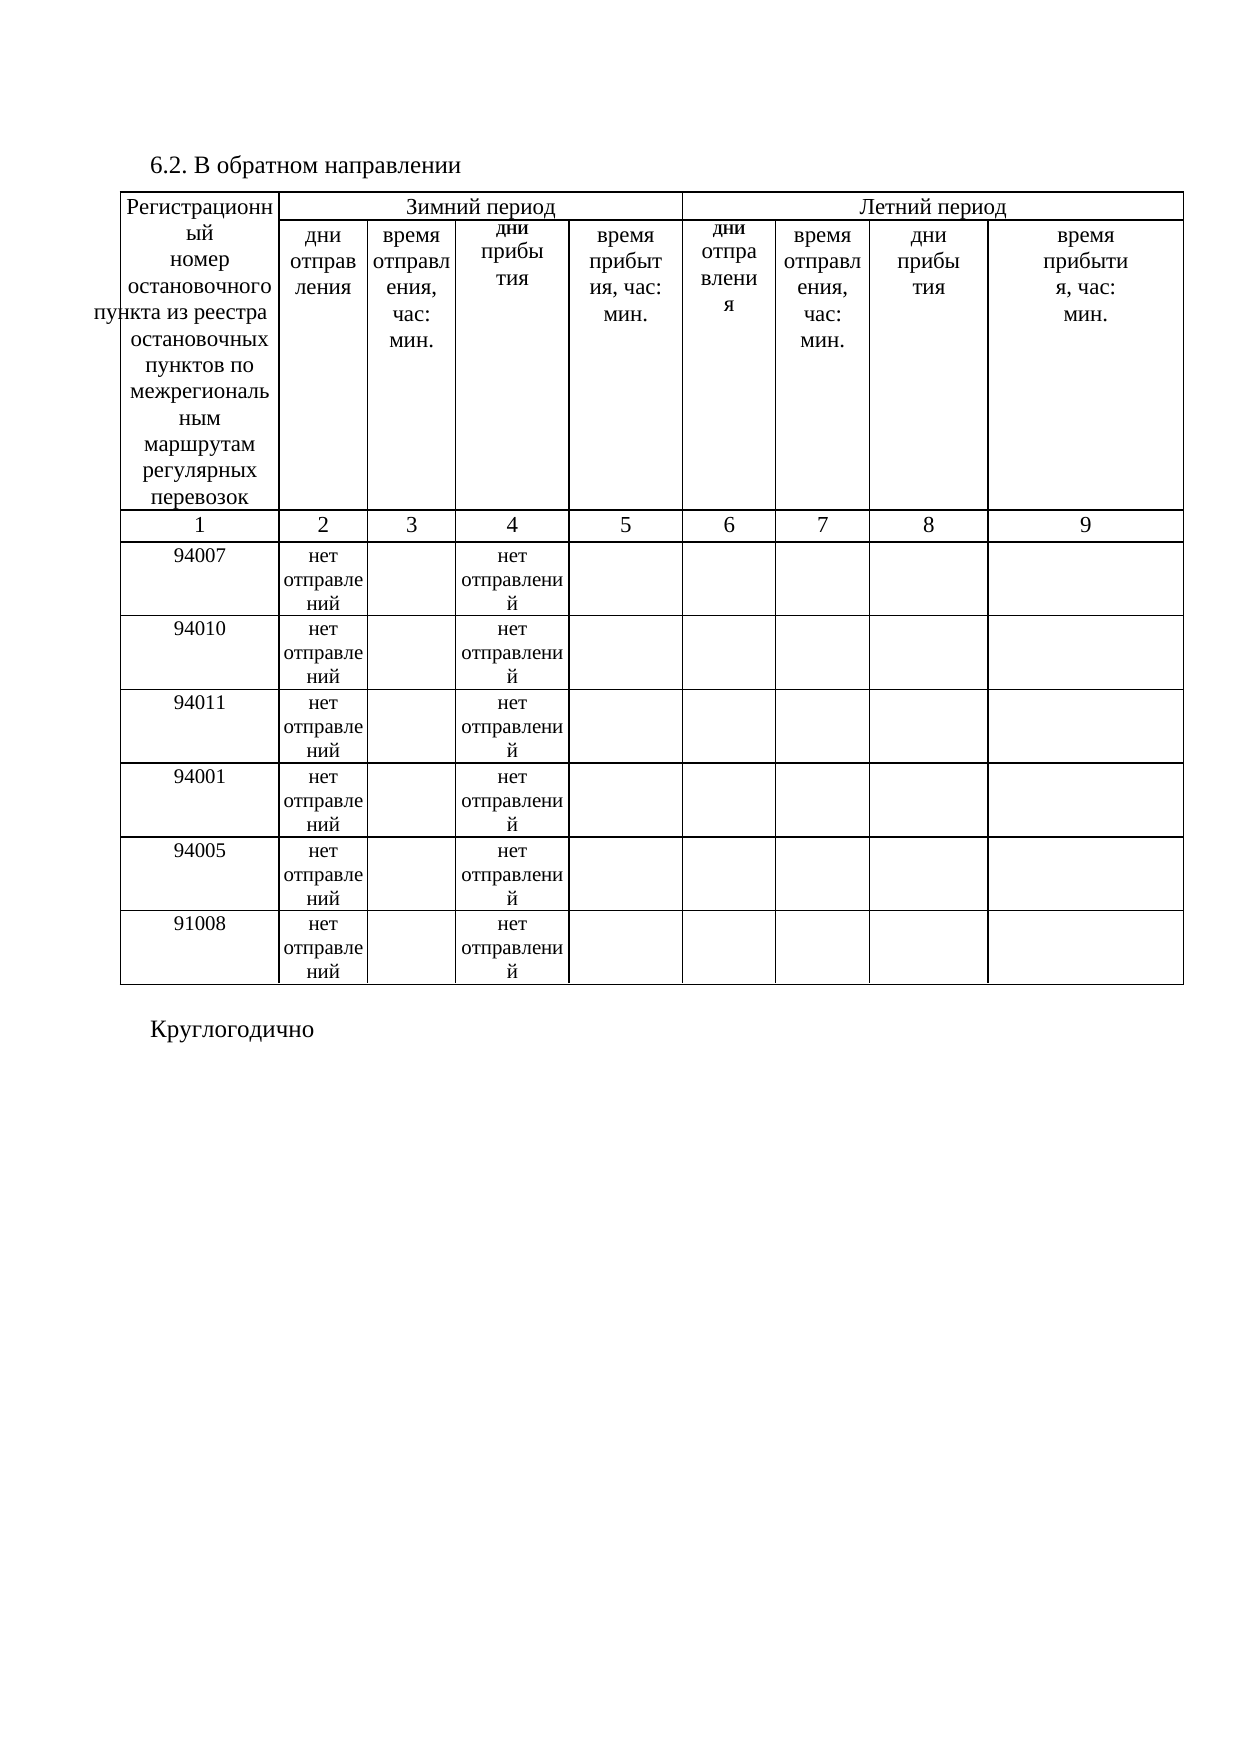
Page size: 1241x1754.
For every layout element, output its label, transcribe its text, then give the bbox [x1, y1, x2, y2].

table_cell [776, 543, 869, 615]
table_cell нет отправлений [456, 616, 568, 688]
table_cell [989, 764, 1183, 836]
table_cell [368, 690, 455, 762]
table_cell [368, 838, 455, 910]
table_cell 94010 [121, 616, 278, 688]
table_cell [776, 616, 869, 688]
table_cell 8 [870, 511, 987, 541]
table_cell [870, 911, 987, 983]
table_cell ДНИ отпра влени я [683, 221, 775, 509]
table_cell [570, 616, 682, 688]
table_cell [570, 838, 682, 910]
table_cell [683, 911, 775, 983]
table_cell нет отправлений [456, 543, 568, 615]
table_cell нет отправлений [456, 764, 568, 836]
table_cell 9 [989, 511, 1183, 541]
table_cell ДНИ прибы тия [456, 221, 568, 509]
table_cell дни отправ ления [280, 221, 367, 509]
table_cell [570, 690, 682, 762]
table_cell 91008 [121, 911, 278, 983]
table_cell [989, 911, 1183, 983]
table_cell [989, 690, 1183, 762]
table_cell 1 [121, 511, 278, 541]
table_cell [570, 543, 682, 615]
table_cell нет отправлений [456, 911, 568, 983]
table_cell [870, 838, 987, 910]
table_cell [989, 543, 1183, 615]
table_header Летний период [683, 193, 1183, 219]
table_cell 94005 [121, 838, 278, 910]
table_cell [870, 616, 987, 688]
table_cell нет отправлений [456, 838, 568, 910]
table_cell 6 [683, 511, 775, 541]
table_cell [683, 838, 775, 910]
table_cell нет отправлений [280, 838, 367, 910]
table_cell [776, 690, 869, 762]
table_cell [683, 690, 775, 762]
table_header Регистрационный номер остановочного пункта из реестра остановочных пунктов по межрегиональным маршрутам регулярных перевозок [121, 193, 278, 509]
table_cell 94001 [121, 764, 278, 836]
table_cell [776, 911, 869, 983]
table_cell [368, 764, 455, 836]
table_cell [368, 543, 455, 615]
table_cell [570, 764, 682, 836]
table_cell время прибыти я, час: мин. [989, 221, 1183, 509]
table_cell нет отправлений [280, 616, 367, 688]
text 6.2. В обратном направлении [150, 150, 1090, 179]
table_cell нет отправлений [280, 764, 367, 836]
table_cell [683, 764, 775, 836]
table_cell [368, 616, 455, 688]
table_cell [683, 616, 775, 688]
table_cell 4 [456, 511, 568, 541]
table_cell [776, 764, 869, 836]
table_cell нет отправлений [456, 690, 568, 762]
table_cell [683, 543, 775, 615]
table_cell нет отправлений [280, 543, 367, 615]
table_cell 5 [570, 511, 682, 541]
table_cell 7 [776, 511, 869, 541]
table_cell нет отправлений [280, 690, 367, 762]
table_cell [870, 543, 987, 615]
table_cell время отправл ения, час: мин. [776, 221, 869, 509]
table_header Зимний период [280, 193, 682, 219]
table_cell время отправл ения, час: мин. [368, 221, 455, 509]
table_cell 94007 [121, 543, 278, 615]
table_cell [570, 911, 682, 983]
table_cell 3 [368, 511, 455, 541]
table_cell [368, 911, 455, 983]
table_cell [989, 838, 1183, 910]
table_cell время прибыт ия, час: мин. [570, 221, 682, 509]
table_cell нет отправлений [280, 911, 367, 983]
table_cell [870, 690, 987, 762]
table_cell [989, 616, 1183, 688]
table_cell [776, 838, 869, 910]
table_cell 2 [280, 511, 367, 541]
table_cell 94011 [121, 690, 278, 762]
table_cell [870, 764, 987, 836]
table_cell дни прибы тия [870, 221, 987, 509]
text Круглогодично [150, 1014, 1090, 1042]
